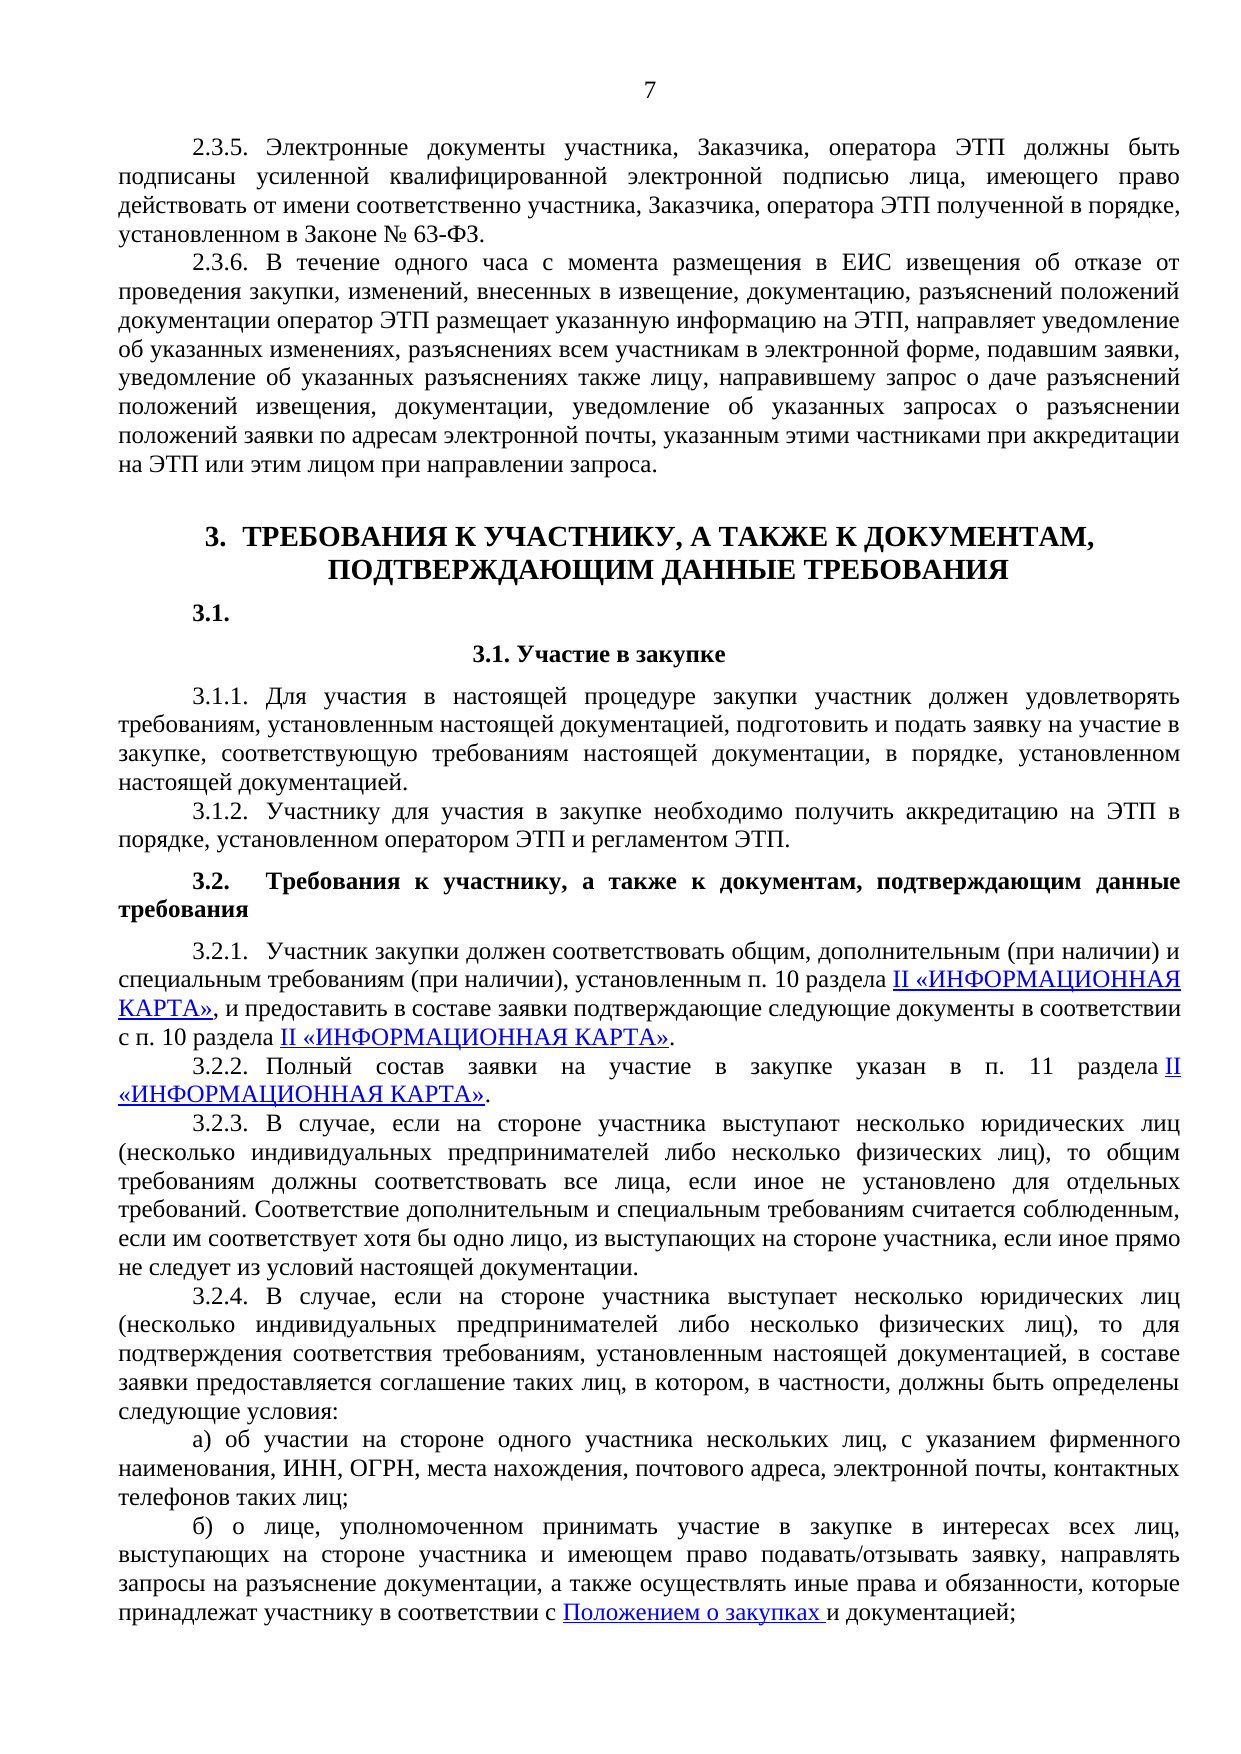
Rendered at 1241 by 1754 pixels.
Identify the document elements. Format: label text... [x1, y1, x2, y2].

text а) об участии на стороне одного участника нескольких лиц, с указанием фирменного наименования, ИНН, ОГРН, места нахождения, почтового адреса, электронной почты, контактных телефонов таких лиц; [118, 1424, 1181, 1511]
text 3.1. Участие в закупке [229, 639, 1181, 668]
list Участник закупки должен соответствовать общим, дополнительным (при наличии) и специальным требованиям (при наличии), установленным п. 10 раздела II «ИНФОРМАЦИОННАЯ КАРТА», и предоставить в составе заявки подтверждающие следующие документы в соответствии с п. 10 раздела II «ИНФОРМАЦИОННАЯ КАРТА». [118, 936, 1181, 1051]
list В случае, если на стороне участника выступает несколько юридических лиц (несколько индивидуальных предпринимателей либо несколько физических лиц), то для подтверждения соответствия требованиям, установленным настоящей документацией, в составе заявки предоставляется соглашение таких лиц, в котором, в частности, должны быть определены следующие условия: [118, 1281, 1181, 1424]
list В течение одного часа с момента размещения в ЕИС извещения об отказе от проведения закупки, изменений, внесенных в извещение, документацию, разъяснений положений документации оператор ЭТП размещает указанную информацию на ЭТП, направляет уведомление об указанных изменениях, разъяснениях всем участникам в электронной форме, подавшим заявки, уведомление об указанных разъяснениях также лицу, направившему запрос о даче разъяснений положений извещения, документации, уведомление об указанных запросах о разъяснении положений заявки по адресам электронной почты, указанным этими частниками при аккредитации на ЭТП или этим лицом при направлении запроса. [118, 247, 1181, 477]
text б) о лице, уполномоченном принимать участие в закупке в интересах всех лиц, выступающих на стороне участника и имеющем право подавать/отзывать заявку, направлять запросы на разъяснение документации, а также осуществлять иные права и обязанности, которые принадлежат участнику в соответствии с Положением о закупках и документацией; [118, 1511, 1181, 1626]
list Требования к участнику, а также к документам, подтверждающим данные требования [118, 866, 1181, 923]
list Для участия в настоящей процедуре закупки участник должен удовлетворять требованиям, установленным настоящей документацией, подготовить и подать заявку на участие в закупке, соответствующую требованиям настоящей документации, в порядке, установленном настоящей документацией. [118, 681, 1181, 796]
list Участнику для участия в закупке необходимо получить аккредитацию на ЭТП в порядке, установленном оператором ЭТП и регламентом ЭТП. [118, 796, 1181, 853]
list Полный состав заявки на участие в закупке указан в п. 11 раздела II «ИНФОРМАЦИОННАЯ КАРТА». [118, 1051, 1181, 1108]
list ТРЕБОВАНИЯ К УЧАСТНИКУ, А ТАКЖЕ К ДОКУМЕНТАМ, ПОДТВЕРЖДАЮЩИМ ДАННЫЕ ТРЕБОВАНИЯ [118, 519, 1181, 586]
list Электронные документы участника, Заказчика, оператора ЭТП должны быть подписаны усиленной квалифицированной электронной подписью лица, имеющего право действовать от имени соответственно участника, Заказчика, оператора ЭТП полученной в порядке, установленном в Законе № 63-ФЗ. [118, 132, 1181, 247]
list В случае, если на стороне участника выступают несколько юридических лиц (несколько индивидуальных предпринимателей либо несколько физических лиц), то общим требованиям должны соответствовать все лица, если иное не установлено для отдельных требований. Соответствие дополнительным и специальным требованиям считается соблюденным, если им соответствует хотя бы одно лицо, из выступающих на стороне участника, если иное прямо не следует из условий настоящей документации. [118, 1108, 1181, 1281]
